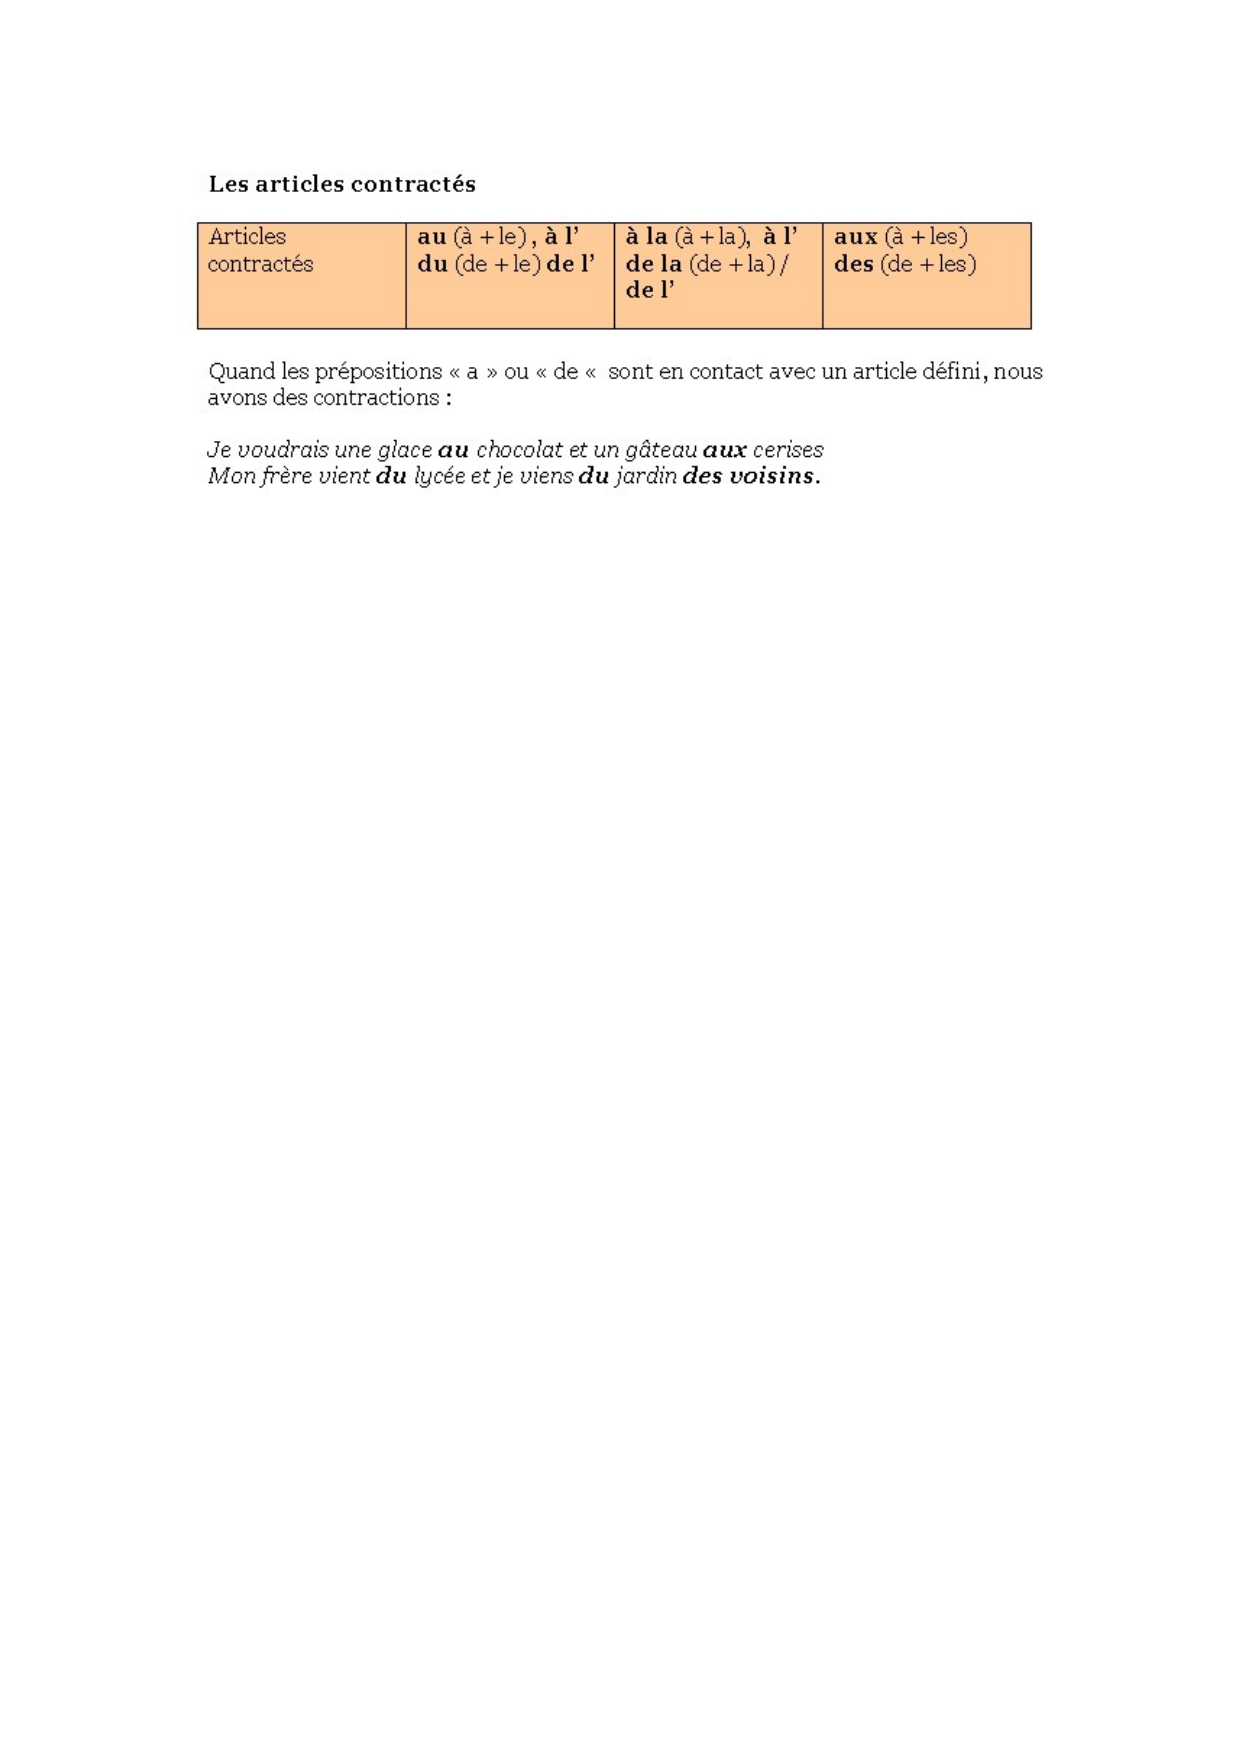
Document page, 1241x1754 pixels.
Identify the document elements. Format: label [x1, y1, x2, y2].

picture [177, 147, 1063, 514]
